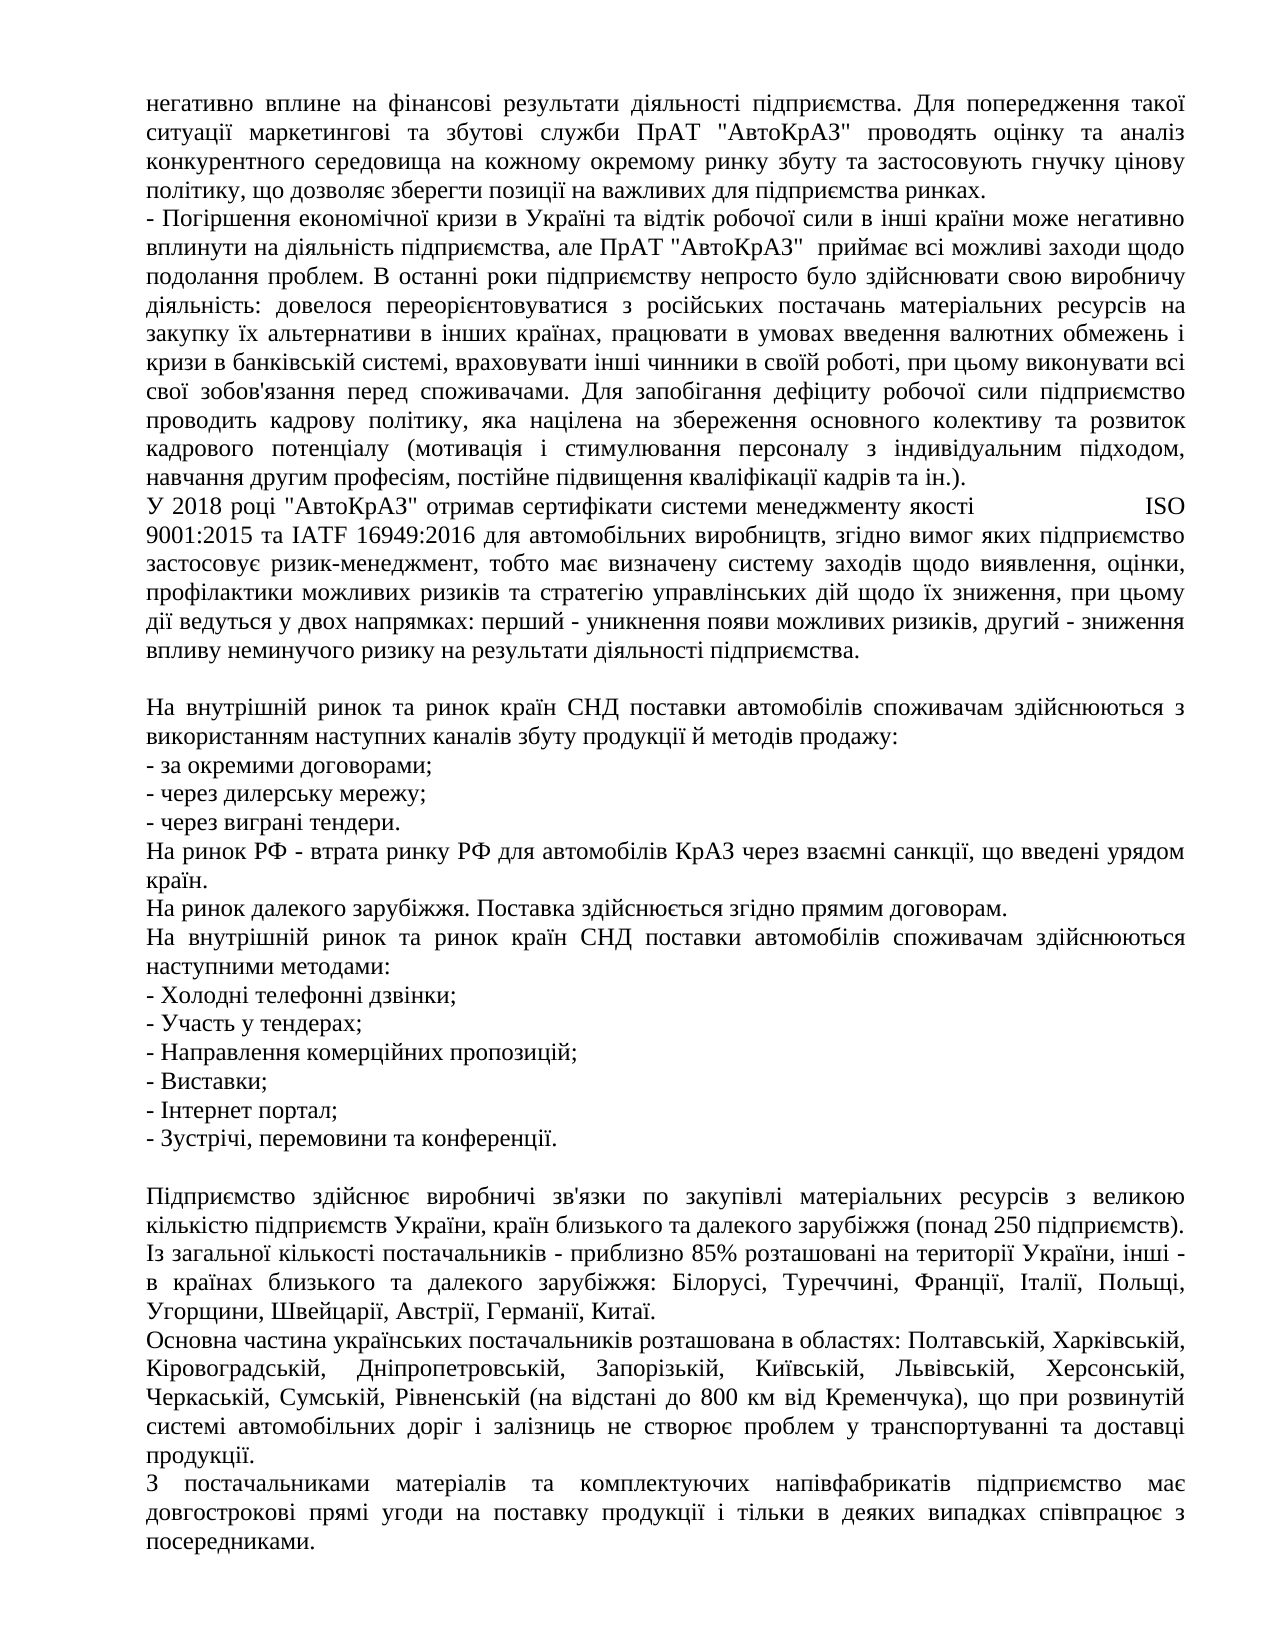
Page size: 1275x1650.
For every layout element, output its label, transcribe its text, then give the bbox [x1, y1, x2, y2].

text Iз загальної кiлькостi постачальникiв - приблизно 85% розташованi на територiї України, iншi - в країнах близького та далекого зарубiжжя: Бiлорусi, Туреччинi, Францiї, Iталiї, Польщi, Угорщини, Швейцарiї, Австрiї, Германiї, Китаї. [146, 1238, 1186, 1325]
text На внутрiшнiй ринок та ринок країн СНД поставки автомобiлiв споживачам здiйснюються з використанням наступних каналiв збуту продукцiї й методiв продажу: [146, 692, 1186, 750]
text На ринок РФ - втрата ринку РФ для автомобiлiв КрАЗ через взаємнi санкцiї, що введенi урядом країн. [146, 836, 1186, 893]
text На внутрiшнiй ринок та ринок країн СНД поставки автомобiлiв споживачам здiйснюються наступними методами: [146, 922, 1186, 980]
text Пiдприємство здiйснює виробничi зв'язки по закупiвлi матерiальних ресурсiв з великою кiлькiстю пiдприємств України, країн близького та далекого зарубiжжя (понад 250 пiдприємств). [146, 1181, 1186, 1238]
text - Iнтернет портал; [146, 1095, 1186, 1123]
text - за окремими договорами; [146, 750, 1186, 778]
text - Участь у тендерах; [146, 1008, 1186, 1037]
text - Погiршення економiчної кризи в Українi та вiдтiк робочої сили в iншi країни може негативно вплинути на дiяльнiсть пiдприємства, але ПрАТ "АвтоКрАЗ" приймає всi можливi заходи щодо подолання проблем. В останнi роки пiдприємству непросто було здiйснювати свою виробничу дiяльнiсть: довелося переорiєнтовуватися з росiйських постачань матерiальних ресурсiв на закупку їх альтернативи в iнших країнах, працювати в умовах введення валютних обмежень i кризи в банкiвськiй системi, враховувати iншi чинники в своїй роботi, при цьому виконувати всi свої зобов'язання перед споживачами. Для запобiгання дефiциту робочої сили пiдприємство проводить кадрову полiтику, яка нацiлена на збереження основного колективу та розвиток кадрового потенцiалу (мотивацiя i стимулювання персоналу з iндивiдуальним пiдходом, навчання другим професiям, постiйне пiдвищення квалiфiкацiї кадрiв та iн.). [146, 203, 1186, 491]
text - через дилерську мережу; [146, 778, 1186, 807]
text - через вигранi тендери. [146, 807, 1186, 836]
text У 2018 роцi "АвтоКрАЗ" отримав сертифiкати системи менеджменту якостi ISO 9001:2015 та IATF 16949:2016 для автомобiльних виробництв, згiдно вимог яких пiдприємство застосовує ризик-менеджмент, тобто має визначену систему заходiв щодо виявлення, оцiнки, профiлактики можливих ризикiв та стратегiю управлiнських дiй щодо їх зниження, при цьому дiї ведуться у двох напрямках: перший - уникнення появи можливих ризикiв, другий - зниження впливу неминучого ризику на результати дiяльностi пiдприємства. [146, 491, 1186, 663]
text На ринок далекого зарубiжжя. Поставка здiйснюється згiдно прямим договорам. [146, 893, 1186, 922]
text - Холоднi телефоннi дзвiнки; [146, 980, 1186, 1008]
text - Зустрiчi, перемовини та конференцiї. [146, 1123, 1186, 1152]
text Основна частина українських постачальникiв розташована в областях: Полтавськiй, Харкiвськiй, Кiровоградськiй, Днiпропетровськiй, Запорiзькiй, Київськiй, Львiвськiй, Херсонськiй, Черкаськiй, Сумськiй, Рiвненськiй (на вiдстанi до 800 км вiд Кременчука), що при розвинутiй системi автомобiльних дорiг i залiзниць не створює проблем у транспортуваннi та доставцi продукцiї. [146, 1325, 1186, 1468]
text З постачальниками матерiалiв та комплектуючих напiвфабрикатiв пiдприємство має довгостроковi прямi угоди на поставку продукцiї i тiльки в деяких випадках спiвпрацює з посередниками. [146, 1468, 1186, 1555]
text - Виставки; [146, 1066, 1186, 1095]
text - Направлення комерцiйних пропозицiй; [146, 1037, 1186, 1066]
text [146, 88, 1186, 203]
